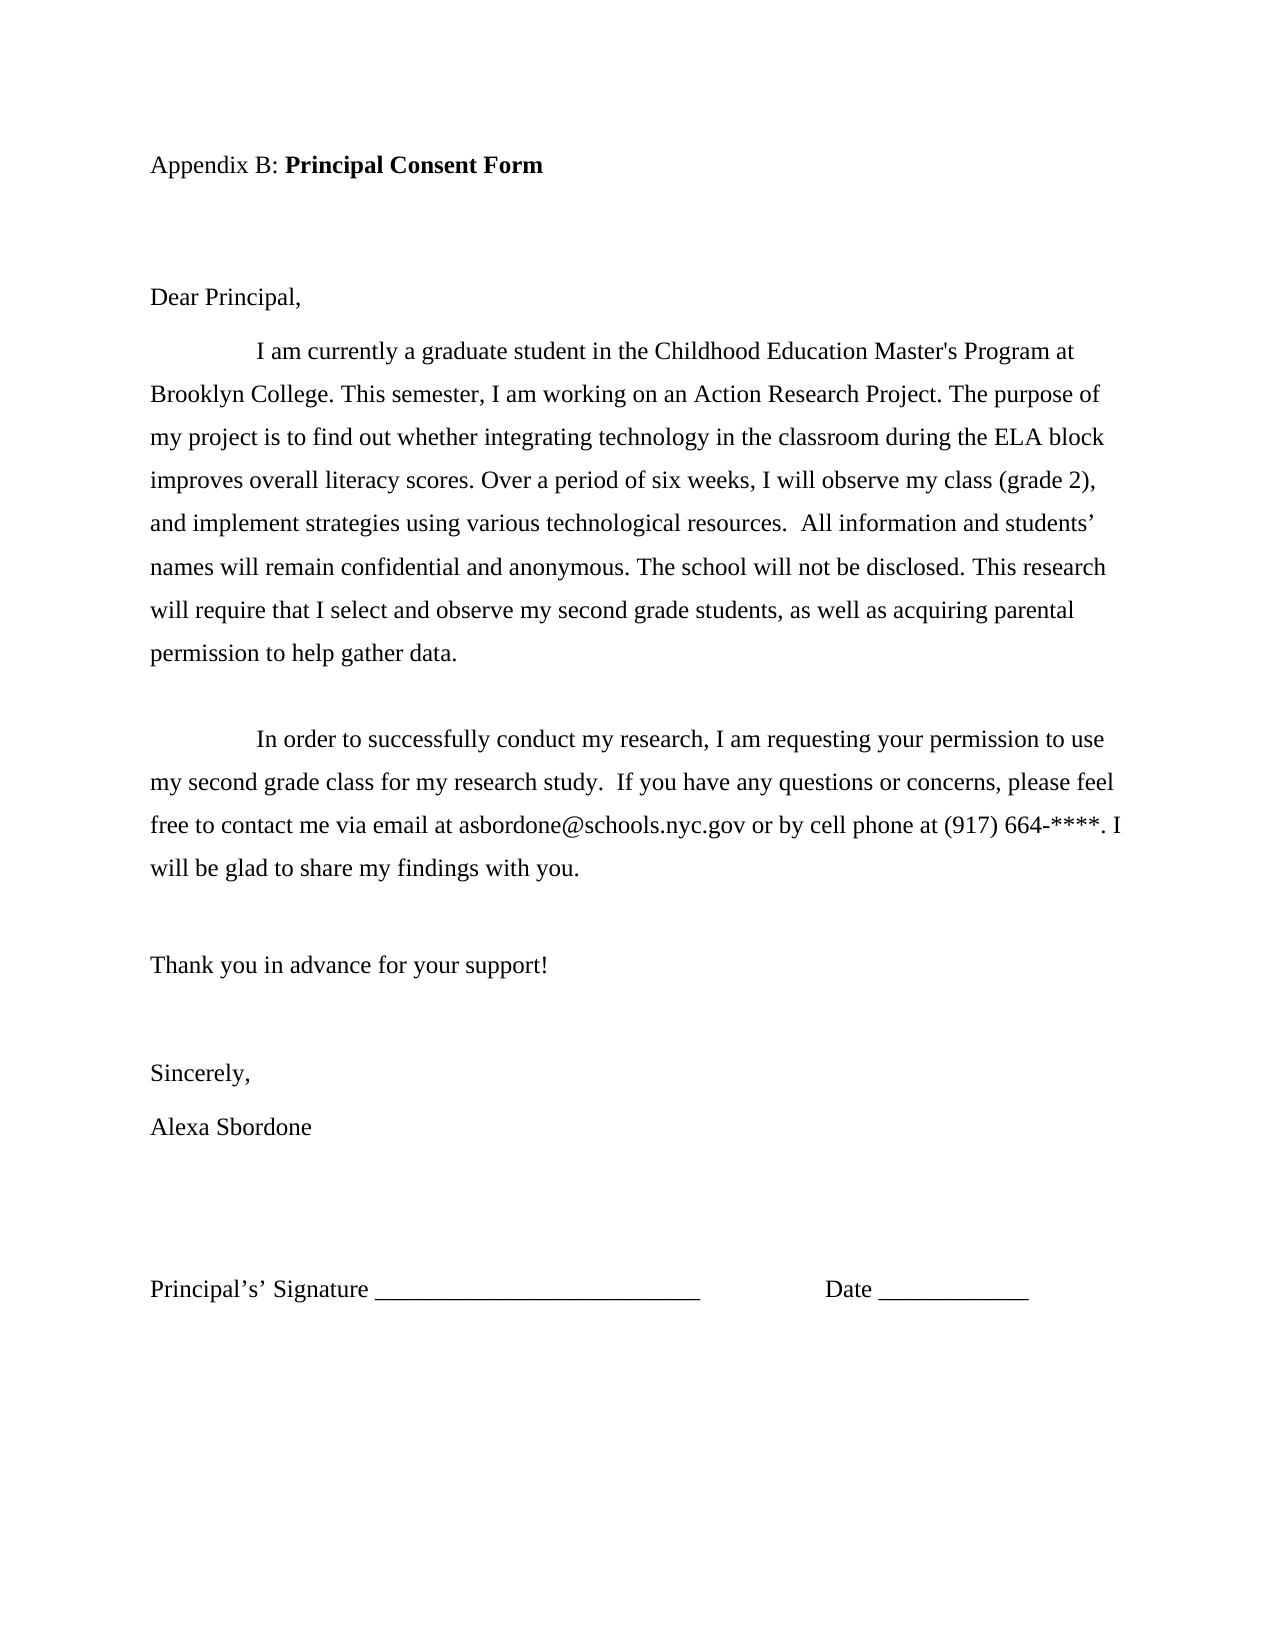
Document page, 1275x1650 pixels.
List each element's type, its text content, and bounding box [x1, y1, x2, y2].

text Principal’s’ Signature __________________________ Date ____________ [150, 1274, 1125, 1302]
text Thank you in advance for your support! [150, 951, 1125, 979]
text Appendix B: Principal Consent Form [150, 150, 1125, 179]
text In order to successfully conduct my research, I am requesting your permission to use my second grade class for my research study. If you have any questions or concerns, please feel free to contact me via email at asbordone@schools.nyc.gov or by cell phone at (917) 664-****. I will be glad to share my findings with you. [150, 724, 1125, 882]
text Alexa Sbordone [150, 1112, 1125, 1141]
text Sincerely, [150, 1058, 1125, 1087]
text I am currently a graduate student in the Childhood Education Master's Program at Brooklyn College. This semester, I am working on an Action Research Project. The purpose of my project is to find out whether integrating technology in the classroom during the ELA block improves overall literacy scores. Over a period of six weeks, I will observe my class (grade 2), and implement strategies using various technological resources. All information and students’ names will remain confidential and anonymous. The school will not be disclosed. This research will require that I select and observe my second grade students, as well as acquiring parental permission to help gather data. [150, 336, 1125, 667]
text Dear Principal, [150, 282, 1125, 311]
